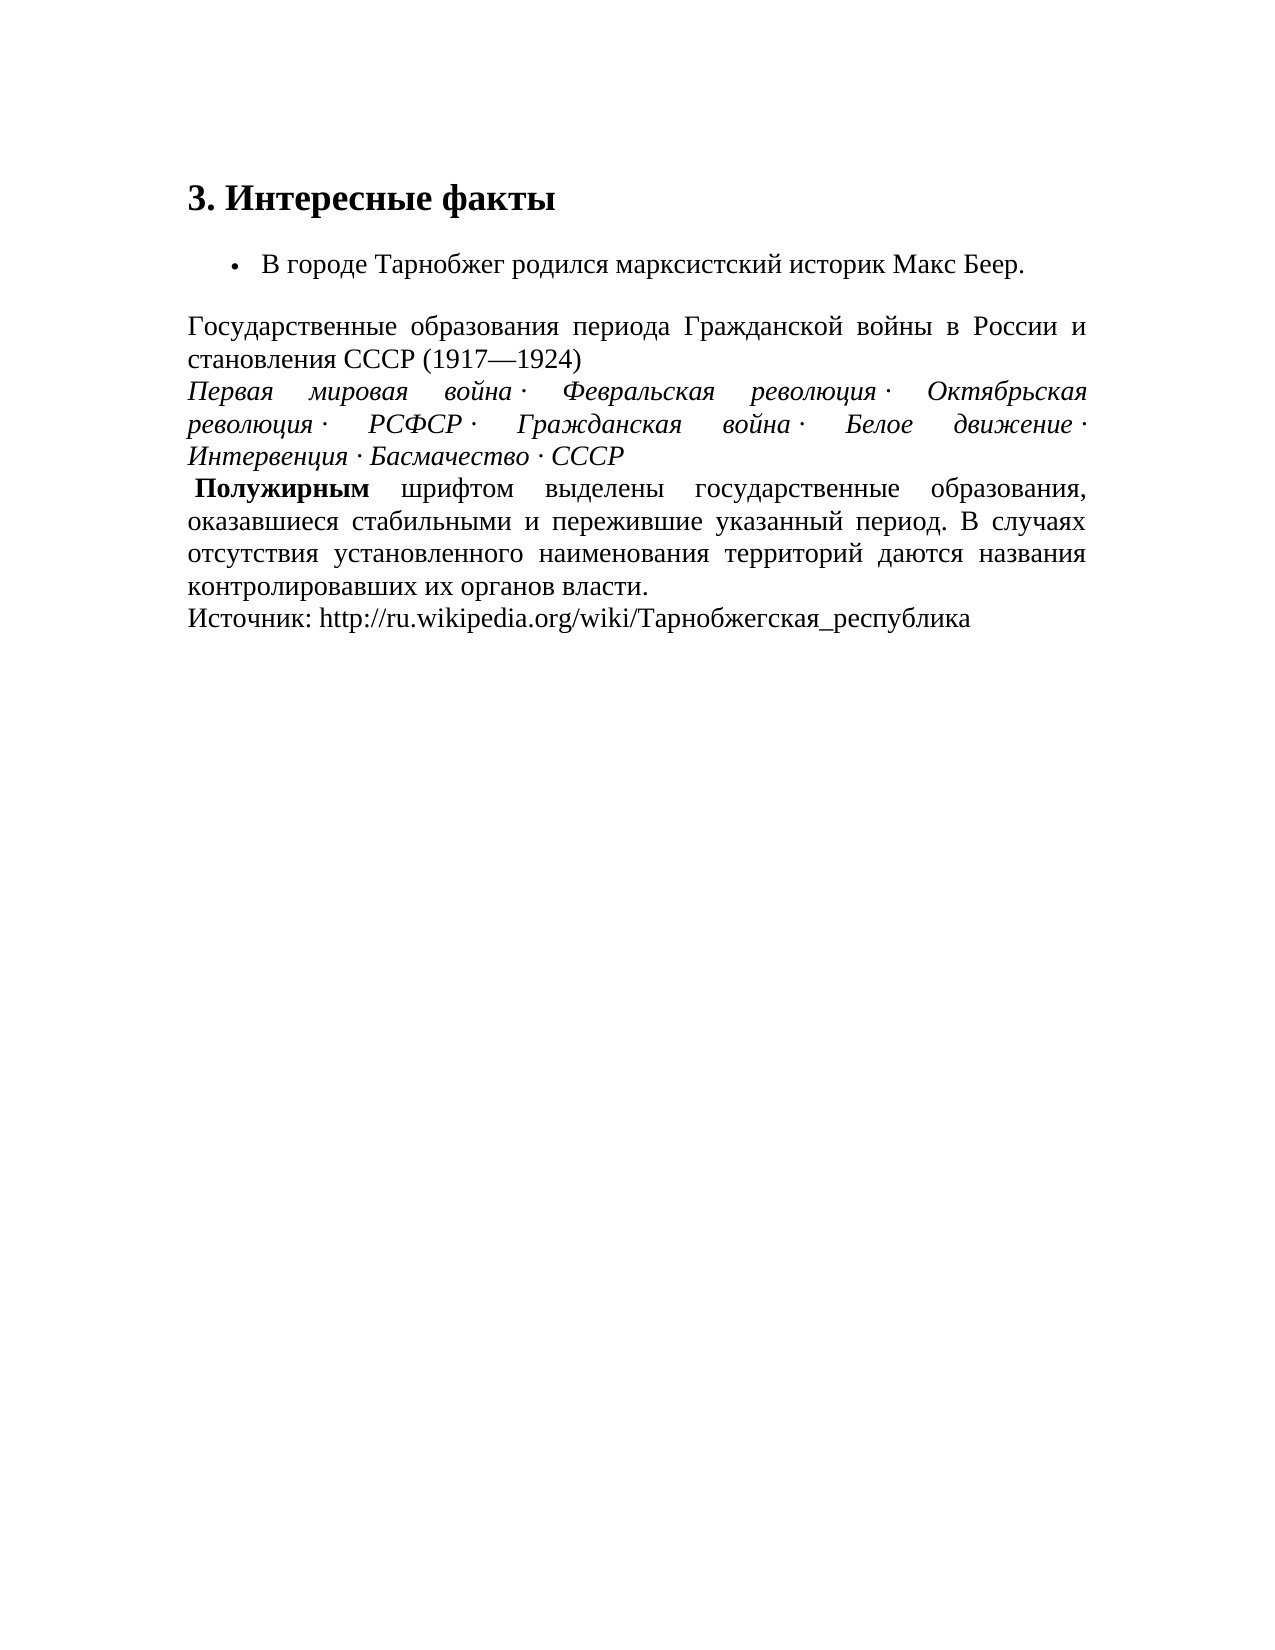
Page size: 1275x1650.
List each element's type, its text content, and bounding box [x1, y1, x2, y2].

text Государственные образования периода Гражданской войны в России и становления СССР (1917—1924) [187, 309, 1087, 374]
list В городе Тарнобжег родился марксистский историк Макс Беер. [232, 248, 1087, 280]
text Первая мировая война · Февральская революция · Октябрьская революция · РСФСР · Гражданская война · Белое движение · Интервенция · Басмачество · СССР [187, 374, 1087, 471]
list 3. Интересные факты [187, 175, 1087, 218]
text Источник: http://ru.wikipedia.org/wiki/Тарнобжегская_республика [187, 601, 1087, 633]
text Полужирным шрифтом выделены государственные образования, оказавшиеся стабильными и пережившие указанный период. В случаях отсутствия установленного наименования территорий даются названия контролировавших их органов власти. [187, 471, 1087, 601]
